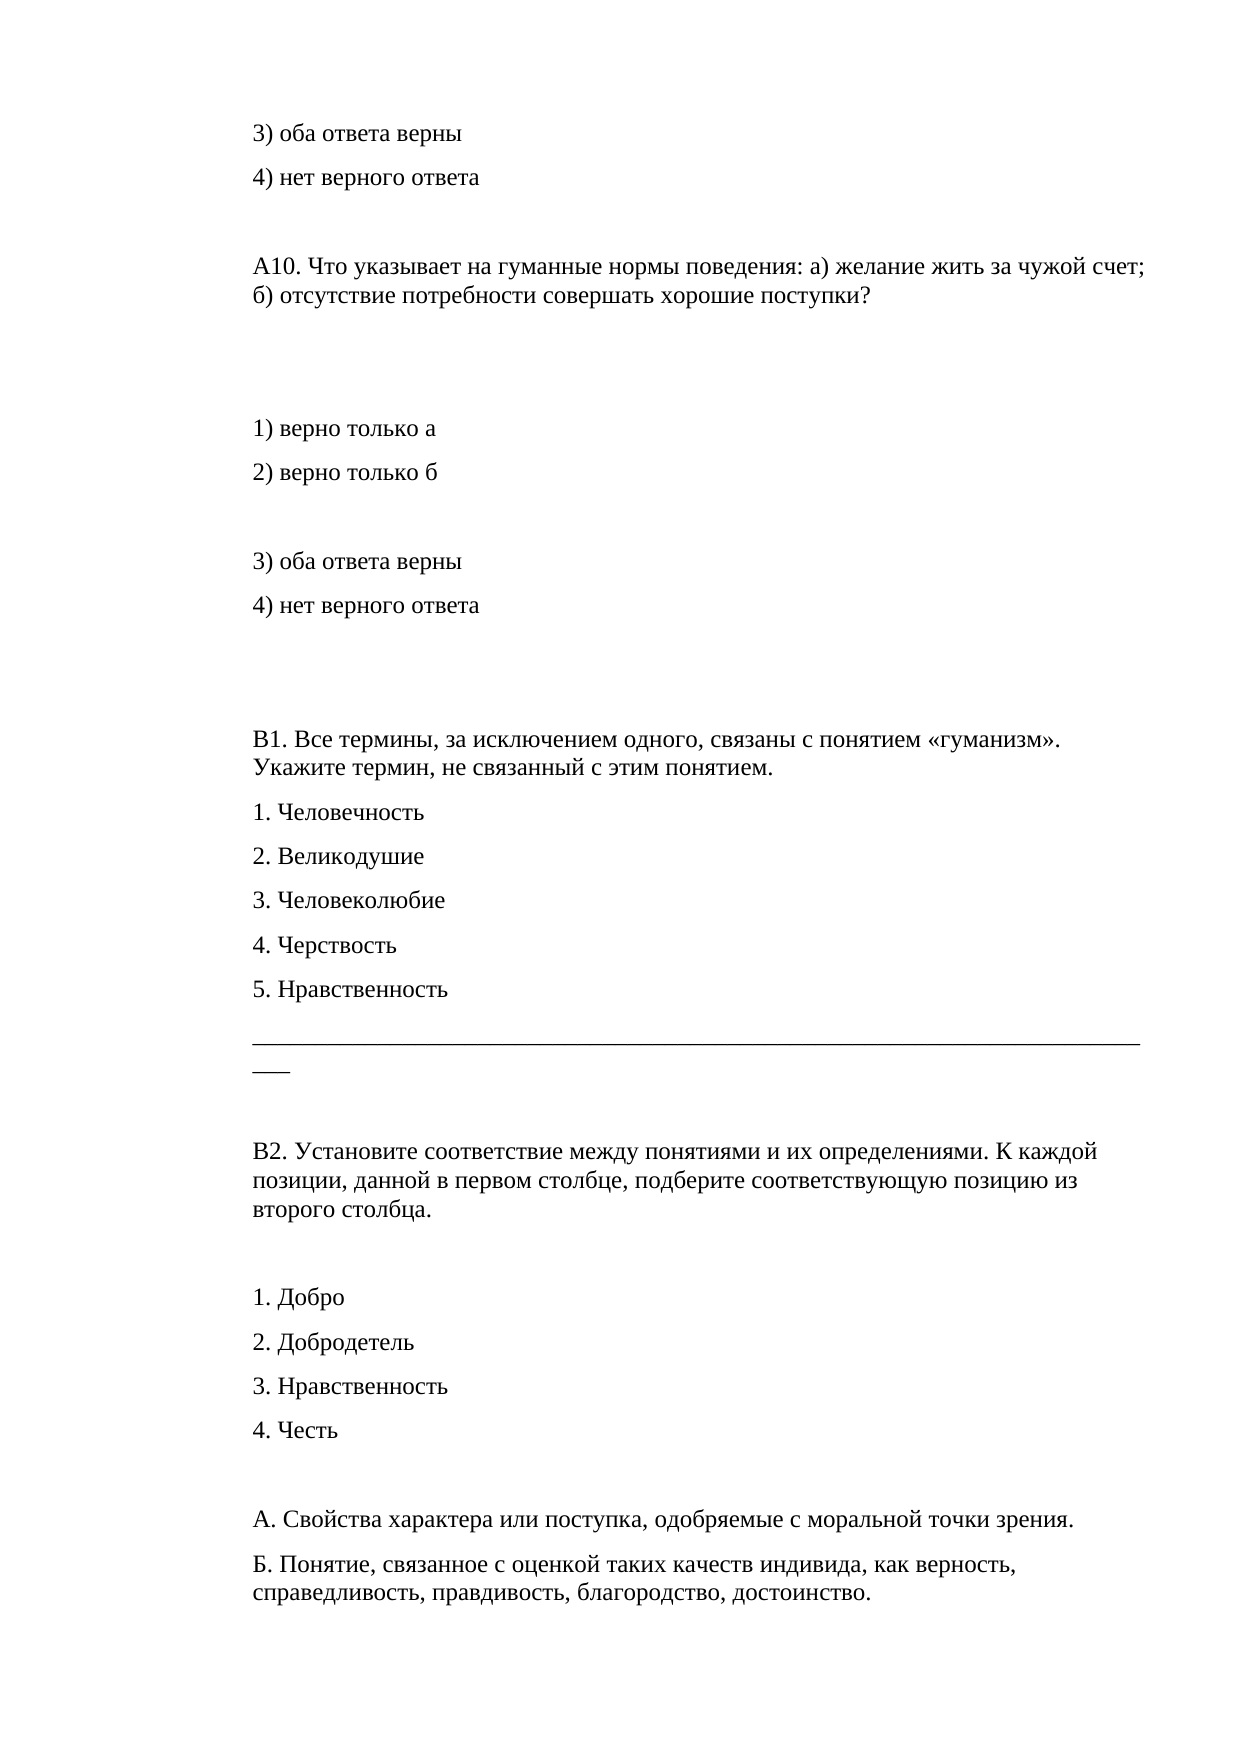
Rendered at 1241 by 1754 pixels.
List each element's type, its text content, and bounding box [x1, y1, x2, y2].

text 4. Черствость [252, 930, 1152, 959]
text 3) оба ответа верны [252, 546, 1152, 575]
text 1) верно только а [252, 413, 1152, 442]
text 2. Великодушие [252, 841, 1152, 870]
text __________________________________________________________________________ [252, 1019, 1152, 1076]
text 4) нет верного ответа [252, 591, 1152, 619]
text 1. Человечность [252, 797, 1152, 826]
text 2) верно только б [252, 457, 1152, 486]
text 3. Нравственность [252, 1371, 1152, 1400]
text 4) нет верного ответа [252, 162, 1152, 191]
text 4. Честь [252, 1416, 1152, 1444]
text А10. Что указывает на гуманные нормы поведения: а) желание жить за чужой счет; б) отсутствие потребности совершать хорошие поступки? [252, 251, 1152, 309]
text 3) оба ответа верны [252, 118, 1152, 147]
text В1. Все термины, за исключением одного, связаны с понятием «гуманизм». Укажите термин, не связанный с этим понятием. [252, 724, 1152, 781]
text 2. Добродетель [252, 1327, 1152, 1356]
text 5. Нравственность [252, 974, 1152, 1003]
text Б. Понятие, связанное с оценкой таких качеств индивида, как верность, справедливость, правдивость, благородство, достоинство. [252, 1549, 1152, 1606]
text 1. Добро [252, 1282, 1152, 1311]
text 3. Человеколюбие [252, 886, 1152, 914]
text А. Свойства характера или поступка, одобряемые с моральной точки зрения. [252, 1504, 1152, 1533]
text В2. Установите соответствие между понятиями и их определениями. К каждой позиции, данной в первом столбце, подберите соответствующую позицию из второго столбца. [252, 1136, 1152, 1222]
